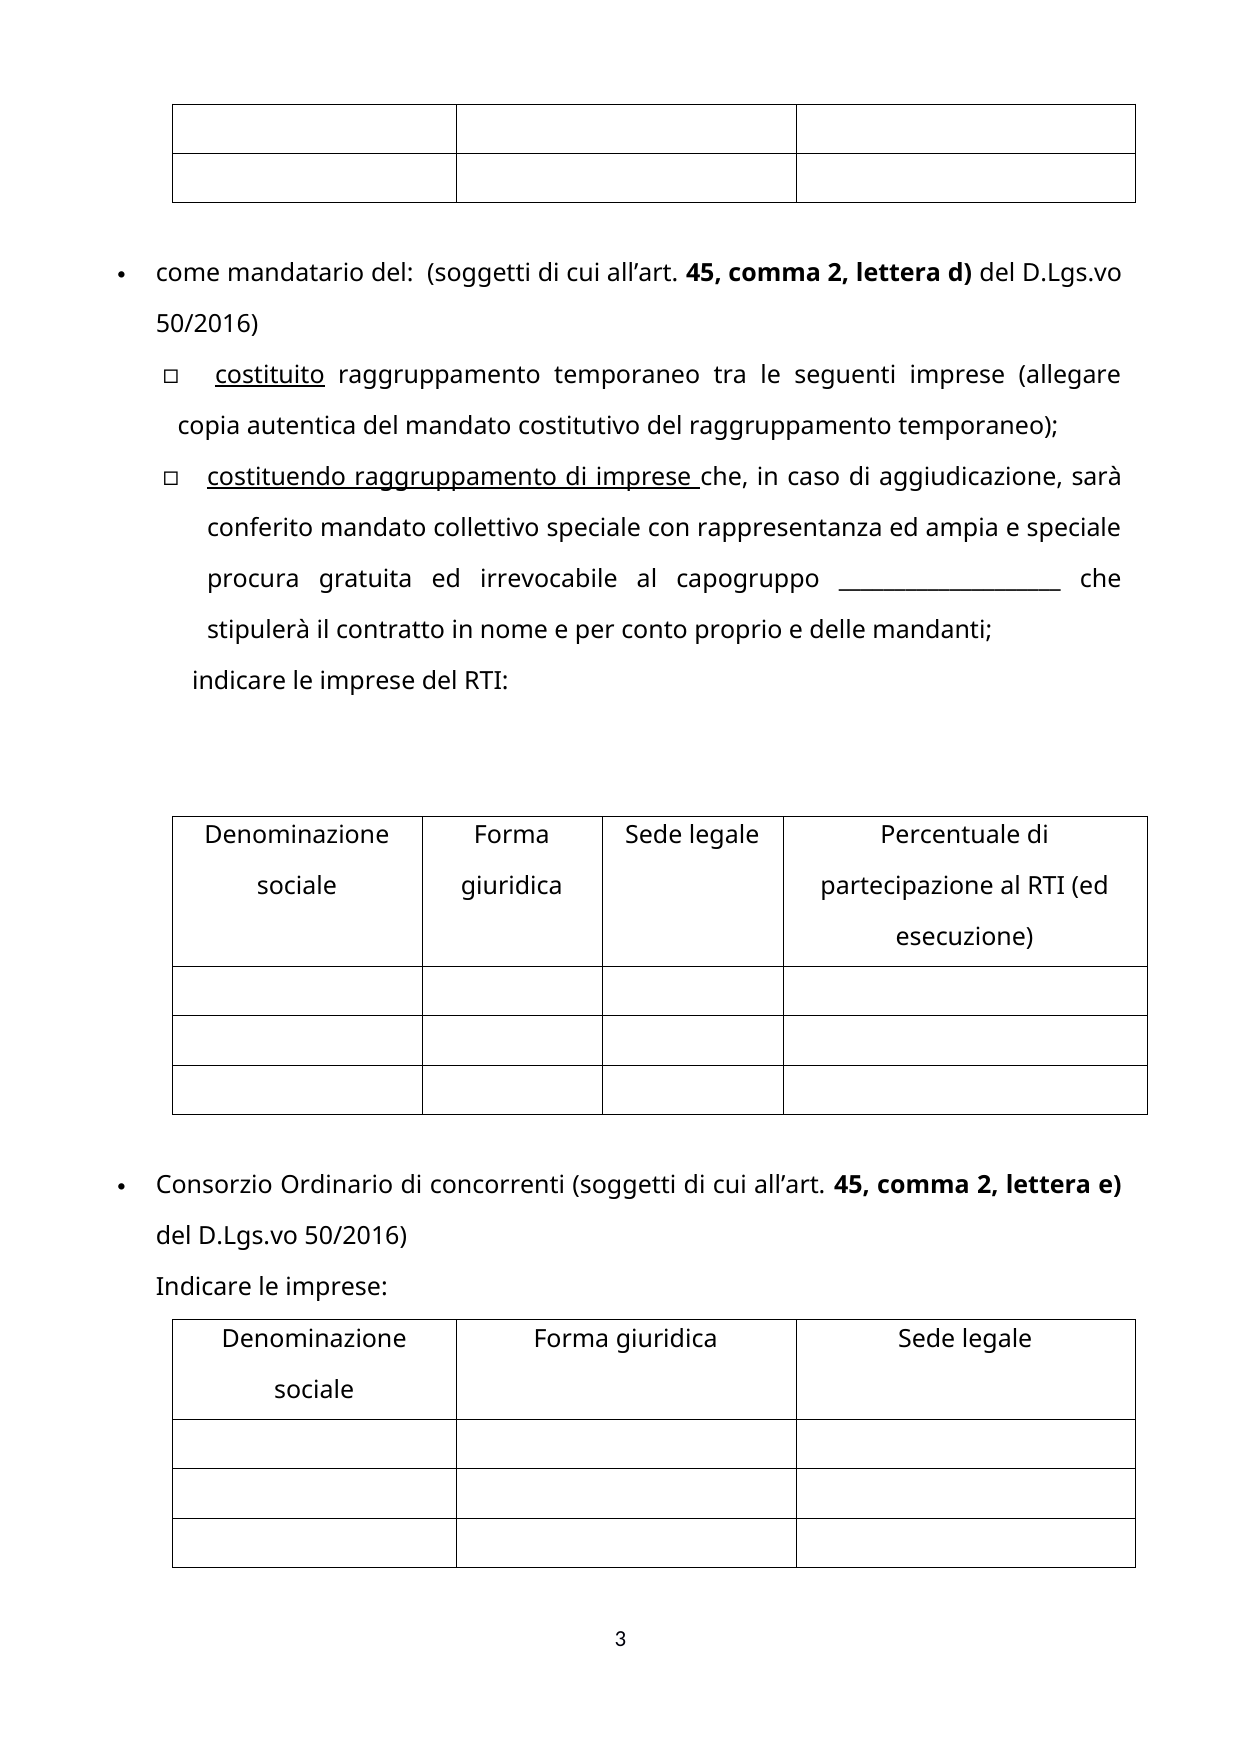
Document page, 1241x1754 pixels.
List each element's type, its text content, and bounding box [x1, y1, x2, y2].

table_cell [603, 1016, 783, 1065]
table_cell [173, 1519, 456, 1567]
table_header Sede legale [603, 817, 783, 966]
table_header Forma giuridica [457, 1320, 796, 1419]
table_cell [173, 154, 456, 202]
table_cell [784, 967, 1147, 1015]
table_cell [603, 1066, 783, 1114]
text Indicare le imprese: [156, 1268, 1122, 1302]
table_cell [173, 1469, 456, 1517]
list costituito raggruppamento temporaneo tra le seguenti imprese (allegare copia autentica del mandato costitutivo del raggruppamento temporaneo); [162, 356, 1122, 441]
table_cell [457, 1519, 796, 1567]
table_cell [784, 1066, 1147, 1114]
table_cell [173, 1420, 456, 1468]
table_header Percentuale di partecipazione al RTI (ed esecuzione) [784, 817, 1147, 966]
text indicare le imprese del RTI: [192, 663, 1122, 697]
table_cell [173, 105, 456, 153]
list Consorzio Ordinario di concorrenti (soggetti di cui all’art. 45, comma 2, lettera e) del D.Lgs.vo 50/2016) [118, 1166, 1122, 1251]
table_header Forma giuridica [423, 817, 602, 966]
table_cell [423, 1016, 602, 1065]
table_cell [173, 1016, 422, 1065]
table_cell [173, 1066, 422, 1114]
table_cell [457, 154, 796, 202]
table_cell [784, 1016, 1147, 1065]
table_header Denominazione sociale [173, 817, 422, 966]
table_cell [797, 1519, 1135, 1567]
table_header Sede legale [797, 1320, 1135, 1419]
table_cell [423, 1066, 602, 1114]
table_cell [797, 154, 1135, 202]
table_cell [457, 1469, 796, 1517]
list come mandatario del: (soggetti di cui all’art. 45, comma 2, lettera d) del D.Lgs.vo 50/2016) [118, 254, 1122, 339]
table_cell [457, 105, 796, 153]
table_cell [797, 1469, 1135, 1517]
table_cell [603, 967, 783, 1015]
table_cell [423, 967, 602, 1015]
table_cell [797, 105, 1135, 153]
list costituendo raggruppamento di imprese che, in caso di aggiudicazione, sarà conferito mandato collettivo speciale con rappresentanza ed ampia e speciale procura gratuita ed irrevocabile al capogruppo ____________________ che stipulerà il contratto in nome e per conto proprio e delle mandanti; [162, 458, 1122, 646]
table_cell [173, 967, 422, 1015]
table_cell [457, 1420, 796, 1468]
table_cell [797, 1420, 1135, 1468]
table_header Denominazione sociale [173, 1320, 456, 1419]
